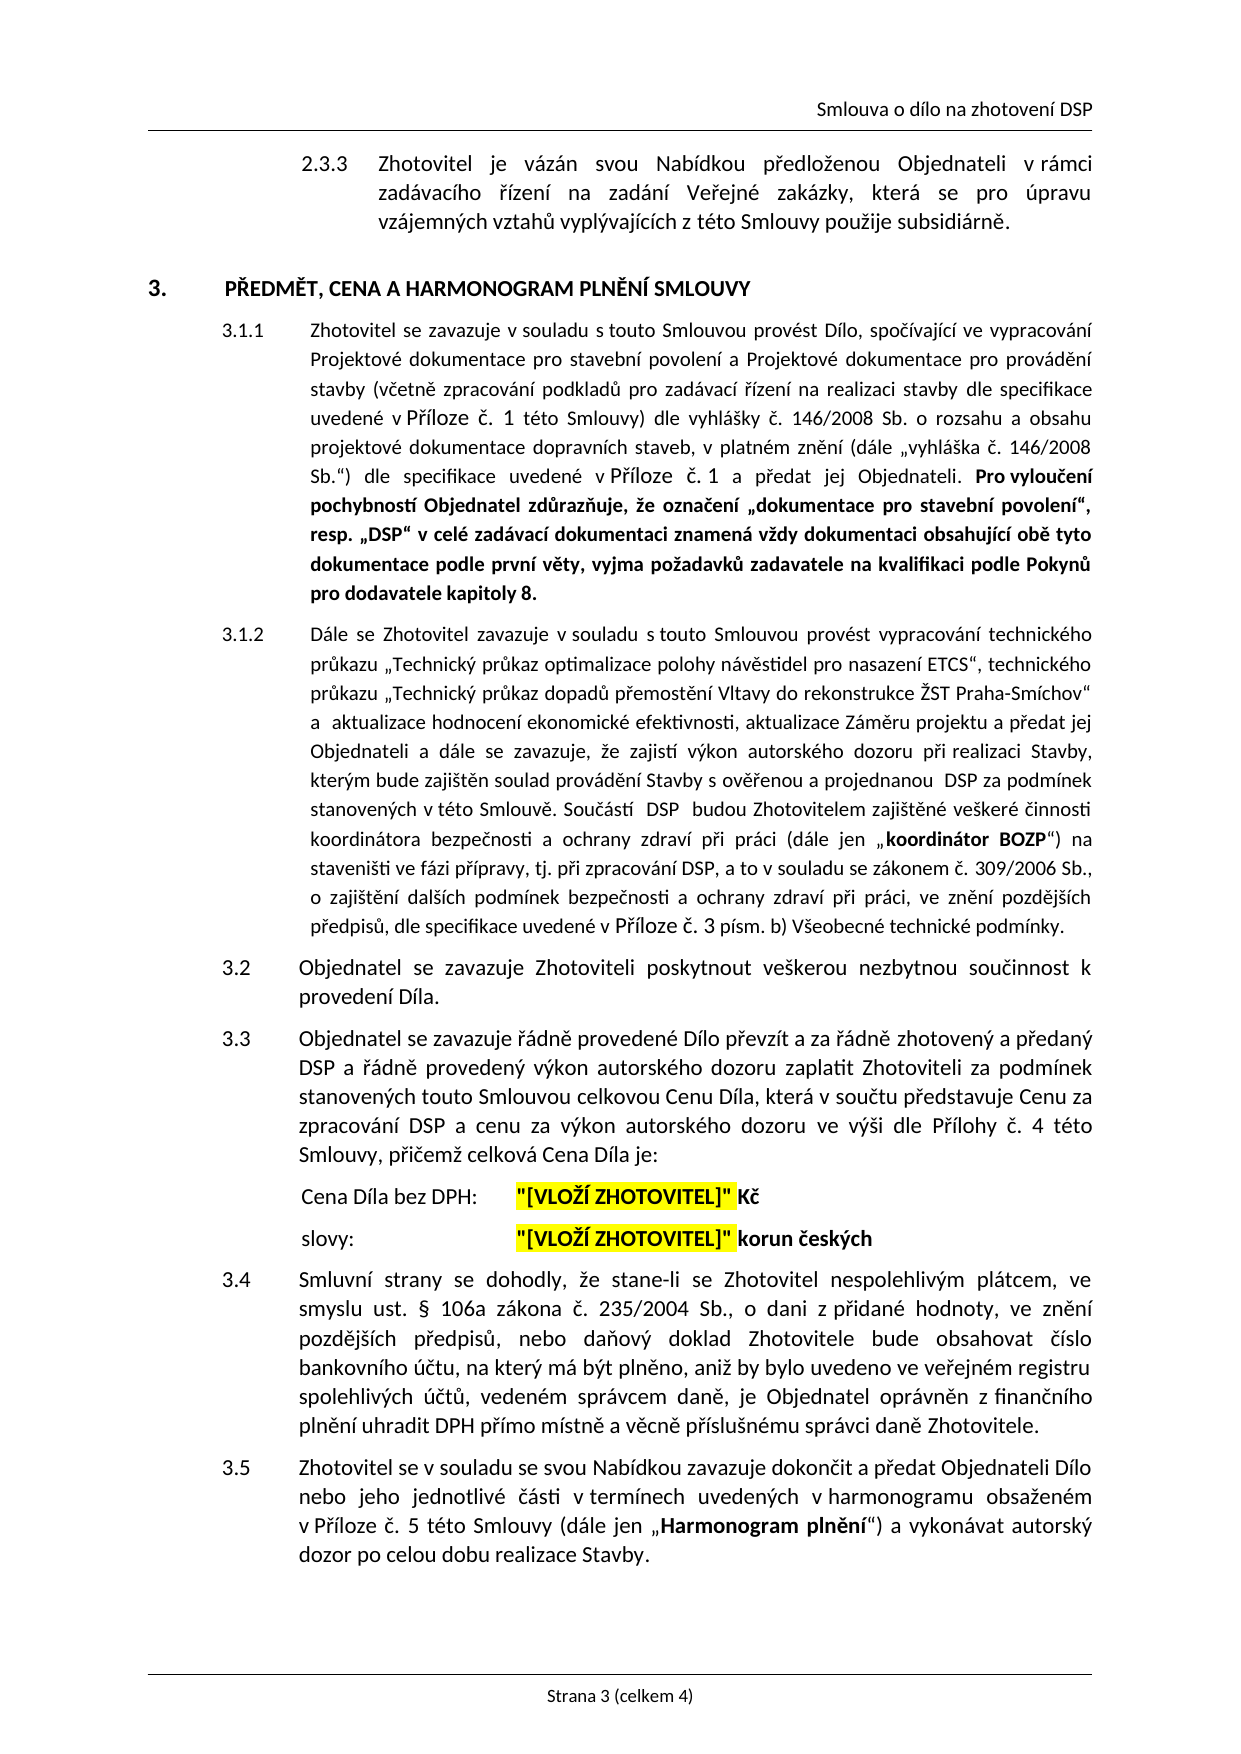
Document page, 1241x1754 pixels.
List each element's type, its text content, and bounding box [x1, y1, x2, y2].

list Dále se Zhotovitel zavazuje v souladu s touto Smlouvou provést vypracování technického průkazu „Technický průkaz optimalizace polohy návěstidel pro nasazení ETCS“, technického průkazu „Technický průkaz dopadů přemostění Vltavy do rekonstrukce ŽST Praha-Smíchov“ a aktualizace hodnocení ekonomické efektivnosti, aktualizace Záměru projektu a předat jej Objednateli a dále se zavazuje, že zajistí výkon autorského dozoru při realizaci Stavby, kterým bude zajištěn soulad provádění Stavby s ověřenou a projednanou DSP za podmínek stanovených v této Smlouvě. Součástí DSP budou Zhotovitelem zajištěné veškeré činnosti koordinátora bezpečnosti a ochrany zdraví při práci (dále jen „koordinátor BOZP“) na staveništi ve fázi přípravy, tj. při zpracování DSP, a to v souladu se zákonem č. 309/2006 Sb., o zajištění dalších podmínek bezpečnosti a ochrany zdraví při práci, ve znění pozdějších předpisů, dle specifikace uvedené v Příloze č. 3 písm. b) Všeobecné technické podmínky. [222, 618, 1092, 939]
text Objednatel se zavazuje řádně provedené Dílo převzít a za řádně zhotovený a předaný DSP a řádně provedený výkon autorského dozoru zaplatit Zhotoviteli za podmínek stanovených touto Smlouvou celkovou Cenu Díla, která v součtu představuje Cenu za zpracování DSP a cenu za výkon autorského dozoru ve výši dle Přílohy č. 4 této Smlouvy, přičemž celková Cena Díla je: [222, 1023, 1092, 1168]
list slovy: korun českých [301, 1223, 1092, 1252]
text Cena Díla bez DPH: Kč [301, 1181, 1092, 1210]
text PŘEDMĚT, CENA A HARMONOGRAM PLNĚNÍ SMLOUVY [148, 273, 1092, 302]
text Objednatel se zavazuje Zhotoviteli poskytnout veškerou nezbytnou součinnost k provedení Díla. [222, 952, 1092, 1010]
list Zhotovitel se zavazuje v souladu s touto Smlouvou provést Dílo, spočívající ve vypracování Projektové dokumentace pro stavební povolení a Projektové dokumentace pro provádění stavby (včetně zpracování podkladů pro zadávací řízení na realizaci stavby dle specifikace uvedené v Příloze č. 1 této Smlouvy) dle vyhlášky č. 146/2008 Sb. o rozsahu a obsahu projektové dokumentace dopravních staveb, v platném znění (dále „vyhláška č. 146/2008 Sb.“) dle specifikace uvedené v Příloze č. 1 a předat jej Objednateli. Pro vyloučení pochybností Objednatel zdůrazňuje, že označení „dokumentace pro stavební povolení“, resp. „DSP“ v celé zadávací dokumentaci znamená vždy dokumentaci obsahující obě tyto dokumentace podle první věty, vyjma požadavků zadavatele na kvalifikaci podle Pokynů pro dodavatele kapitoly 8. [222, 314, 1092, 606]
list Zhotovitel je vázán svou Nabídkou předloženou Objednateli v rámci zadávacího řízení na zadání Veřejné zakázky, která se pro úpravu vzájemných vztahů vyplývajících z této Smlouvy použije subsidiárně. [301, 148, 1092, 235]
text Smluvní strany se dohodly, že stane-li se Zhotovitel nespolehlivým plátcem, ve smyslu ust. § 106a zákona č. 235/2004 Sb., o dani z přidané hodnoty, ve znění pozdějších předpisů, nebo daňový doklad Zhotovitele bude obsahovat číslo bankovního účtu, na který má být plněno, aniž by bylo uvedeno ve veřejném registru spolehlivých účtů, vedeném správcem daně, je Objednatel oprávněn z finančního plnění uhradit DPH přímo místně a věcně příslušnému správci daně Zhotovitele. [222, 1264, 1092, 1439]
text Zhotovitel se v souladu se svou Nabídkou zavazuje dokončit a předat Objednateli Dílo nebo jeho jednotlivé části v termínech uvedených v harmonogramu obsaženém v Příloze č. 5 této Smlouvy (dále jen „Harmonogram plnění“) a vykonávat autorský dozor po celou dobu realizace Stavby. [222, 1452, 1092, 1568]
